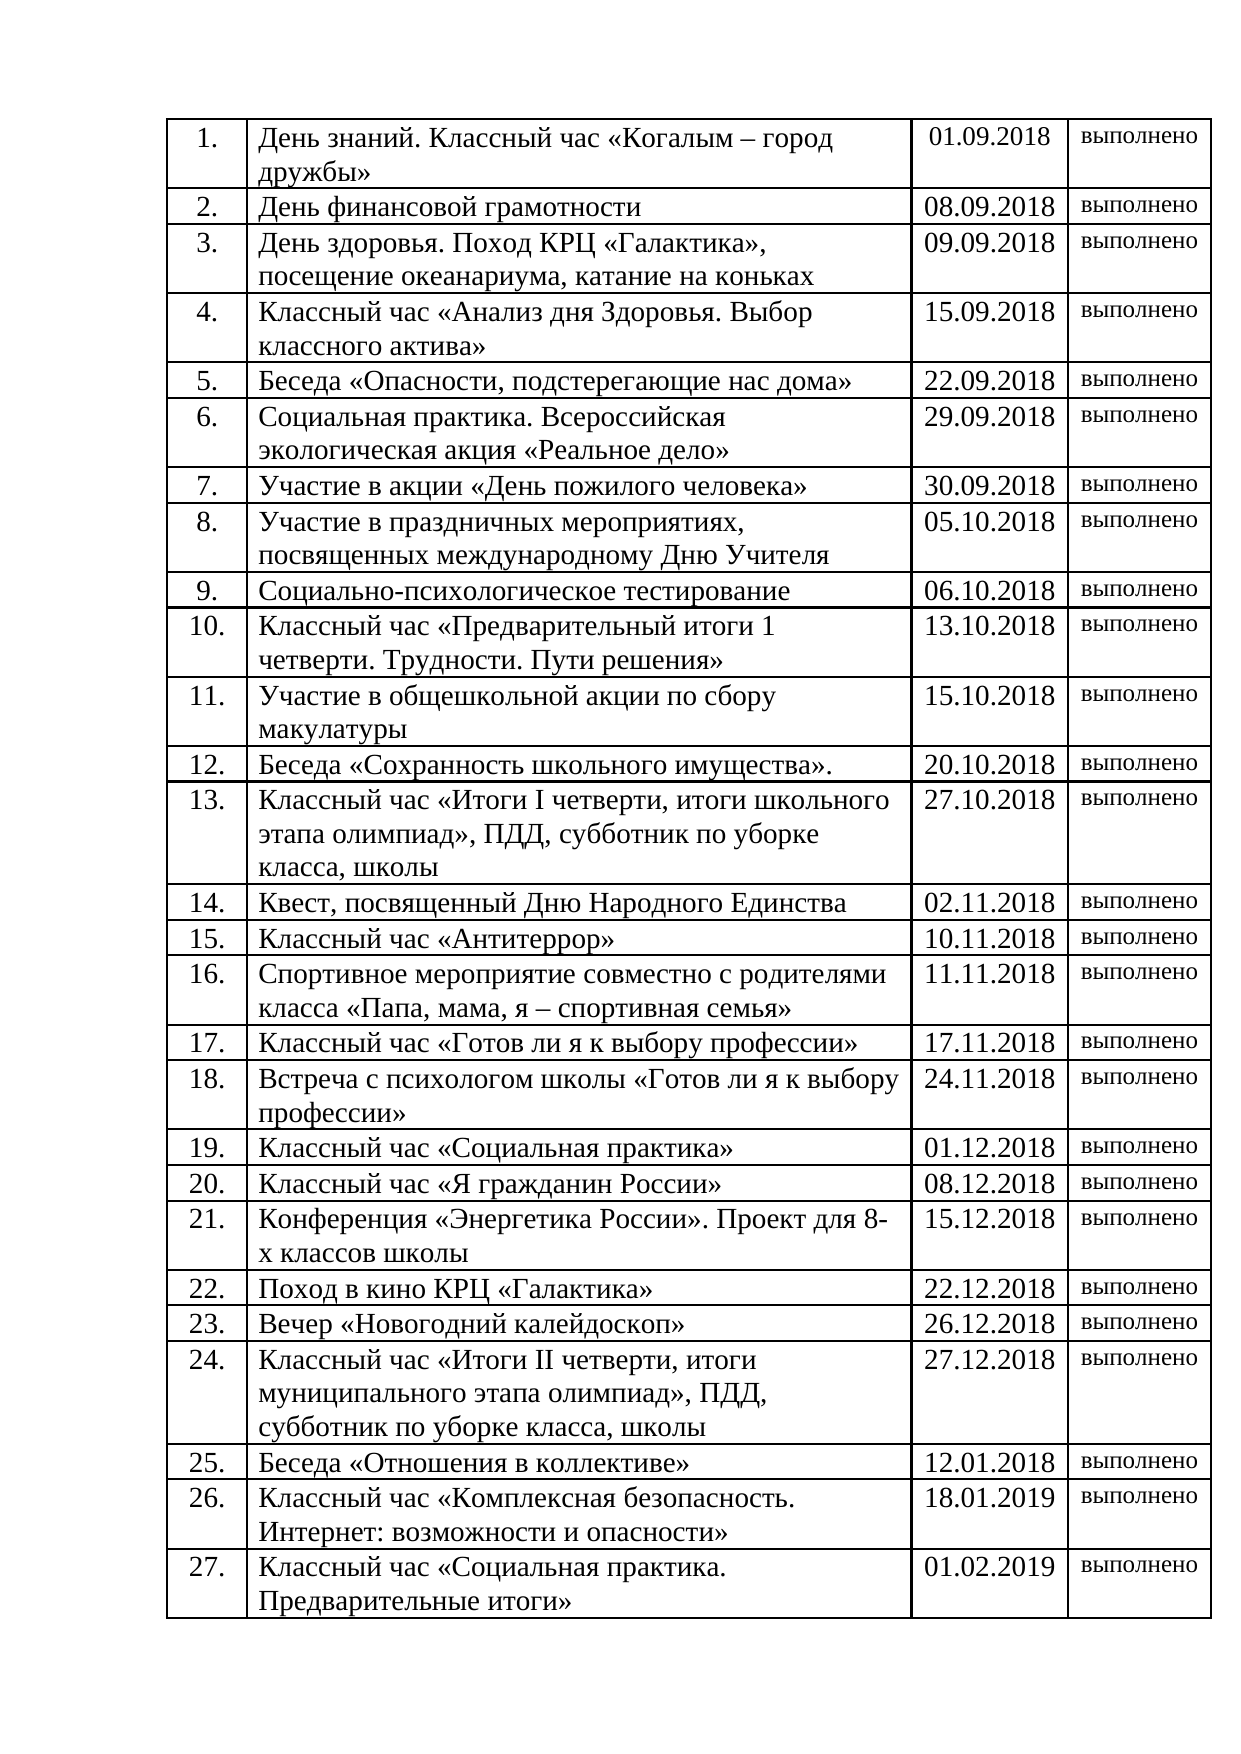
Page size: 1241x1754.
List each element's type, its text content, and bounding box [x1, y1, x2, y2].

table_cell 10. [168, 609, 246, 676]
table_cell выполнено [1069, 1166, 1210, 1199]
table_cell 12.01.2018 [913, 1445, 1067, 1478]
table_cell Классный час «Социальная практика» [248, 1130, 910, 1164]
table_cell 3. [168, 225, 246, 292]
table_cell Участие в общешкольной акции по сбору макулатуры [248, 678, 910, 745]
table_cell 01.02.2019 [913, 1550, 1067, 1617]
table_cell 22.12.2018 [913, 1271, 1067, 1304]
table_cell выполнено [1069, 573, 1210, 606]
table_cell 13.10.2018 [913, 609, 1067, 676]
table_cell Классный час «Комплексная безопасность. Интернет: возможности и опасности» [248, 1480, 910, 1547]
table_cell 11.11.2018 [913, 956, 1067, 1023]
table_cell выполнено [1069, 678, 1210, 745]
table_cell выполнено [1069, 120, 1210, 187]
table_cell Классный час «Итоги II четверти, итоги муниципального этапа олимпиад», ПДД, субботник по уборке класса, школы [248, 1342, 910, 1443]
table_cell Беседа «Сохранность школьного имущества». [248, 747, 910, 780]
table_cell 7. [168, 468, 246, 502]
table_cell День знаний. Классный час «Когалым – город дружбы» [248, 120, 910, 187]
table_cell 08.12.2018 [913, 1166, 1067, 1199]
table_cell Классный час «Антитеррор» [248, 921, 910, 954]
table_cell выполнено [1069, 921, 1210, 954]
table_cell Участие в праздничных мероприятиях, посвященных международному Дню Учителя [248, 504, 910, 571]
table_cell 19. [168, 1130, 246, 1164]
table_cell выполнено [1069, 399, 1210, 466]
table_cell выполнено [1069, 294, 1210, 361]
table_cell выполнено [1069, 956, 1210, 1023]
table_cell выполнено [1069, 225, 1210, 292]
table_cell Классный час «Социальная практика. Предварительные итоги» [248, 1550, 910, 1617]
table_cell выполнено [1069, 468, 1210, 502]
table_cell 18.01.2019 [913, 1480, 1067, 1547]
table_cell выполнено [1069, 885, 1210, 919]
table_cell Поход в кино КРЦ «Галактика» [248, 1271, 910, 1304]
table_cell выполнено [1069, 1271, 1210, 1304]
table_cell 16. [168, 956, 246, 1023]
table_cell 27.10.2018 [913, 783, 1067, 883]
table_cell 23. [168, 1306, 246, 1340]
table_cell 06.10.2018 [913, 573, 1067, 606]
table_cell Квест, посвященный Дню Народного Единства [248, 885, 910, 919]
table_cell выполнено [1069, 504, 1210, 571]
table_cell выполнено [1069, 1342, 1210, 1443]
table_cell 21. [168, 1202, 246, 1269]
table_cell выполнено [1069, 1306, 1210, 1340]
table_cell 01.09.2018 [913, 120, 1067, 187]
table_cell выполнено [1069, 1061, 1210, 1128]
table_cell 08.09.2018 [913, 189, 1067, 223]
table_cell 24.11.2018 [913, 1061, 1067, 1128]
table_cell выполнено [1069, 1480, 1210, 1547]
table_cell 17.11.2018 [913, 1026, 1067, 1059]
table_cell 2. [168, 189, 246, 223]
table_cell 01.12.2018 [913, 1130, 1067, 1164]
table_cell выполнено [1069, 609, 1210, 676]
table_cell 20. [168, 1166, 246, 1199]
table_cell 4. [168, 294, 246, 361]
table_cell День здоровья. Поход КРЦ «Галактика», посещение океанариума, катание на коньках [248, 225, 910, 292]
table_cell Социальная практика. Всероссийская экологическая акция «Реальное дело» [248, 399, 910, 466]
table_cell 14. [168, 885, 246, 919]
table_cell Классный час «Итоги I четверти, итоги школьного этапа олимпиад», ПДД, субботник по уборке класса, школы [248, 783, 910, 883]
table_cell 26.12.2018 [913, 1306, 1067, 1340]
table_cell 26. [168, 1480, 246, 1547]
table_cell 27. [168, 1550, 246, 1617]
table_cell 13. [168, 783, 246, 883]
table_cell Беседа «Отношения в коллективе» [248, 1445, 910, 1478]
table_cell выполнено [1069, 1445, 1210, 1478]
table_cell выполнено [1069, 783, 1210, 883]
table_cell 02.11.2018 [913, 885, 1067, 919]
table_cell День финансовой грамотности [248, 189, 910, 223]
table_cell 8. [168, 504, 246, 571]
table_cell выполнено [1069, 189, 1210, 223]
table_cell Классный час «Анализ дня Здоровья. Выбор классного актива» [248, 294, 910, 361]
table_cell Вечер «Новогодний калейдоскоп» [248, 1306, 910, 1340]
table_cell Классный час «Я гражданин России» [248, 1166, 910, 1199]
table_cell 09.09.2018 [913, 225, 1067, 292]
table_cell 9. [168, 573, 246, 606]
table_cell 25. [168, 1445, 246, 1478]
table_cell 05.10.2018 [913, 504, 1067, 571]
table_cell 6. [168, 399, 246, 466]
table_cell выполнено [1069, 363, 1210, 397]
table_cell выполнено [1069, 1026, 1210, 1059]
table_cell выполнено [1069, 1202, 1210, 1269]
table_cell 15.10.2018 [913, 678, 1067, 745]
table_cell выполнено [1069, 1130, 1210, 1164]
table_cell 10.11.2018 [913, 921, 1067, 954]
table_cell 24. [168, 1342, 246, 1443]
table_cell выполнено [1069, 1550, 1210, 1617]
table_cell 29.09.2018 [913, 399, 1067, 466]
table_cell 15.12.2018 [913, 1202, 1067, 1269]
table_cell Классный час «Предварительный итоги 1 четверти. Трудности. Пути решения» [248, 609, 910, 676]
table_cell Конференция «Энергетика России». Проект для 8-х классов школы [248, 1202, 910, 1269]
table_cell Участие в акции «День пожилого человека» [248, 468, 910, 502]
table_cell 22. [168, 1271, 246, 1304]
table_cell 27.12.2018 [913, 1342, 1067, 1443]
table_cell 20.10.2018 [913, 747, 1067, 780]
table_cell Спортивное мероприятие совместно с родителями класса «Папа, мама, я – спортивная семья» [248, 956, 910, 1023]
table_cell 18. [168, 1061, 246, 1128]
table_cell Беседа «Опасности, подстерегающие нас дома» [248, 363, 910, 397]
table_cell 30.09.2018 [913, 468, 1067, 502]
table_cell 5. [168, 363, 246, 397]
table_cell 15. [168, 921, 246, 954]
table_cell Встреча с психологом школы «Готов ли я к выбору профессии» [248, 1061, 910, 1128]
table_cell выполнено [1069, 747, 1210, 780]
table_cell 11. [168, 678, 246, 745]
table_cell 22.09.2018 [913, 363, 1067, 397]
table_cell 17. [168, 1026, 246, 1059]
table_cell 12. [168, 747, 246, 780]
table_cell Классный час «Готов ли я к выбору профессии» [248, 1026, 910, 1059]
table_cell Социально-психологическое тестирование [248, 573, 910, 606]
table_cell 15.09.2018 [913, 294, 1067, 361]
table_cell 1. [168, 120, 246, 187]
